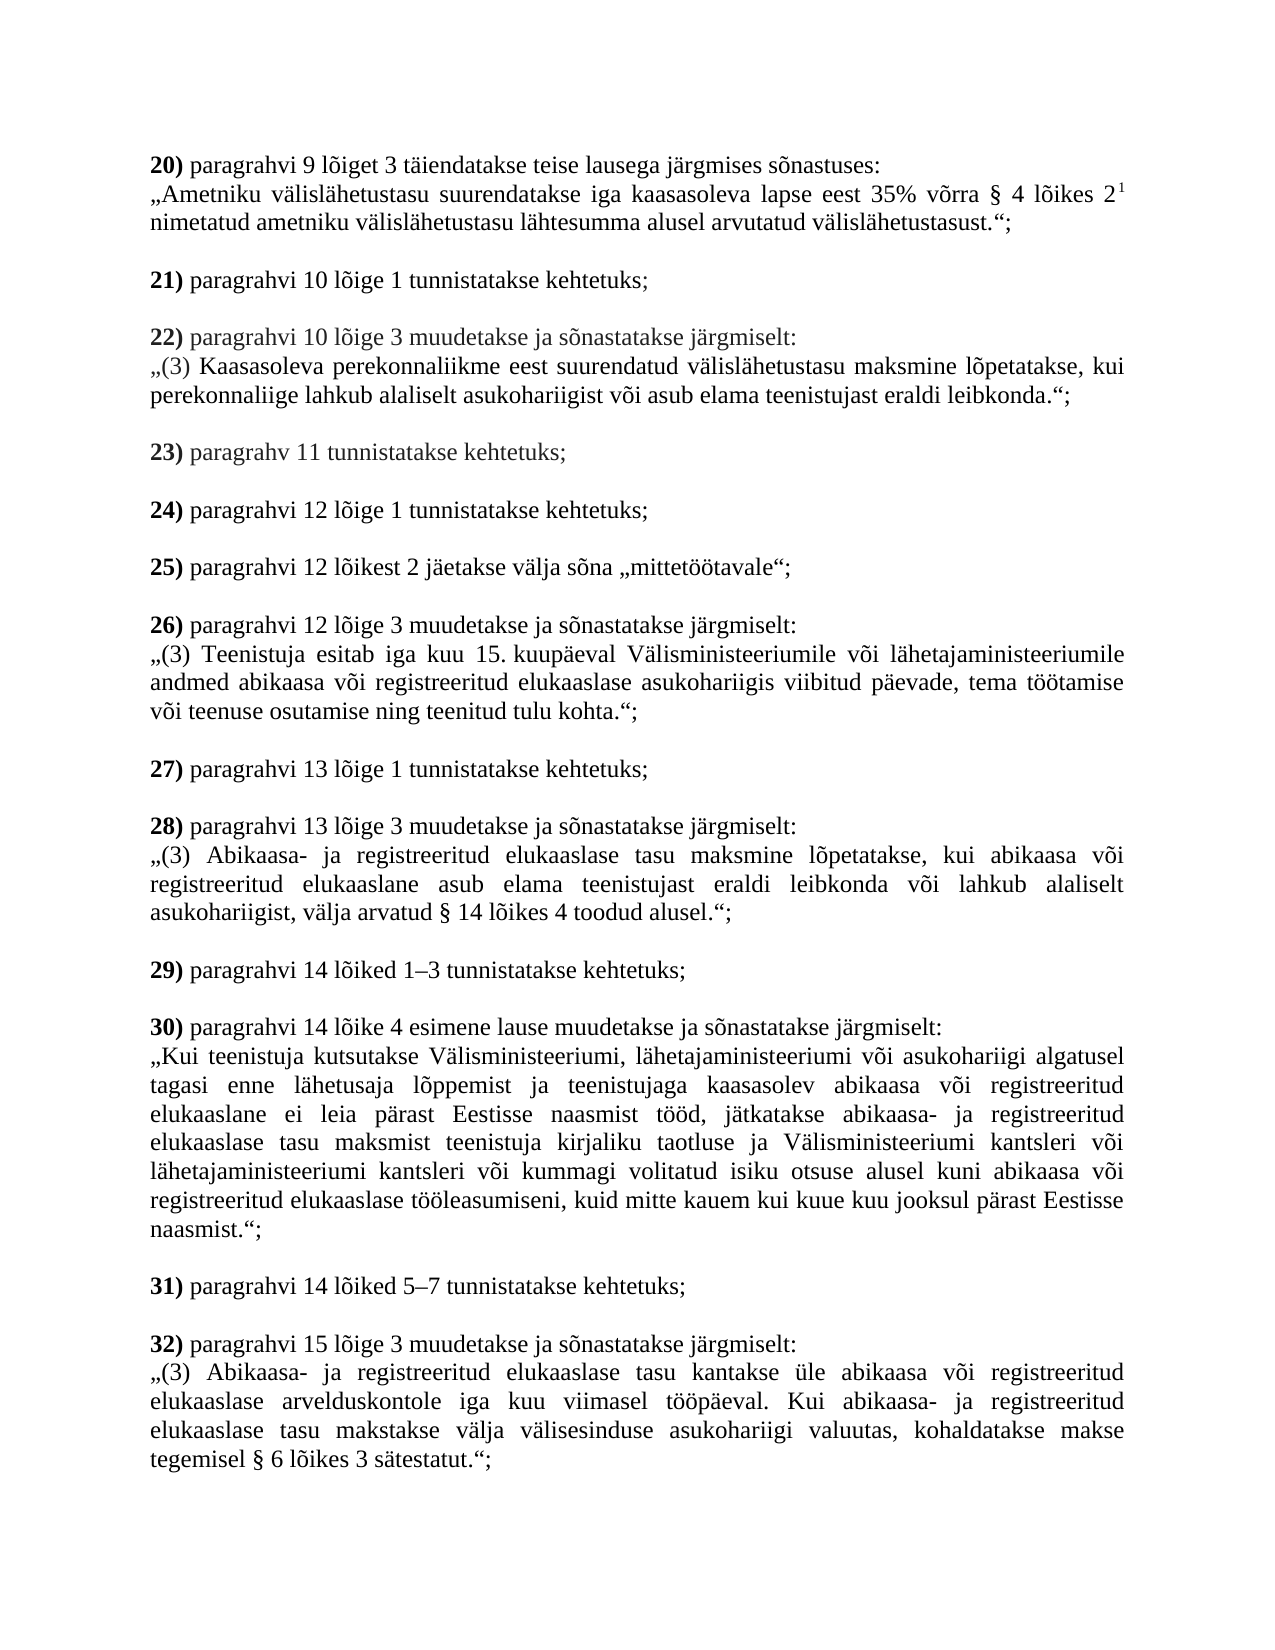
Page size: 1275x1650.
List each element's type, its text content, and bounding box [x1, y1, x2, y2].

text 32) paragrahvi 15 lõige 3 muudetakse ja sõnastatakse järgmiselt: [150, 1329, 1125, 1357]
text 27) paragrahvi 13 lõige 1 tunnistatakse kehtetuks; [150, 754, 1125, 782]
text 21) paragrahvi 10 lõige 1 tunnistatakse kehtetuks; [150, 265, 1125, 294]
text 26) paragrahvi 12 lõige 3 muudetakse ja sõnastatakse järgmiselt: [150, 610, 1125, 639]
text „(3) Abikaasa- ja registreeritud elukaaslase tasu maksmine lõpetatakse, kui abikaasa või registreeritud elukaaslane asub elama teenistujast eraldi leibkonda või lahkub alaliselt asukohariigist, välja arvatud § 14 lõikes 4 toodud alusel.“; [150, 840, 1125, 926]
text 25) paragrahvi 12 lõikest 2 jäetakse välja sõna „mittetöötavale“; [150, 552, 1125, 581]
text 29) paragrahvi 14 lõiked 1–3 tunnistatakse kehtetuks; [150, 955, 1125, 984]
text 22) paragrahvi 10 lõige 3 muudetakse ja sõnastatakse järgmiselt: [150, 322, 1125, 351]
text 28) paragrahvi 13 lõige 3 muudetakse ja sõnastatakse järgmiselt: [150, 811, 1125, 840]
text „(3) Kaasasoleva perekonnaliikme eest suurendatud välislähetustasu maksmine lõpetatakse, kui perekonnaliige lahkub alaliselt asukohariigist või asub elama teenistujast eraldi leibkonda.“; [150, 351, 1125, 409]
text „(3) Teenistuja esitab iga kuu 15. kuupäeval Välisministeeriumile või lähetajaministeeriumile andmed abikaasa või registreeritud elukaaslase asukohariigis viibitud päevade, tema töötamise või teenuse osutamise ning teenitud tulu kohta.“; [150, 639, 1125, 725]
text 31) paragrahvi 14 lõiked 5–7 tunnistatakse kehtetuks; [150, 1271, 1125, 1300]
text „Kui teenistuja kutsutakse Välisministeeriumi, lähetajaministeeriumi või asukohariigi algatusel tagasi enne lähetusaja lõppemist ja teenistujaga kaasasolev abikaasa või registreeritud elukaaslane ei leia pärast Eestisse naasmist tööd, jätkatakse abikaasa- ja registreeritud elukaaslase tasu maksmist teenistuja kirjaliku taotluse ja Välisministeeriumi kantsleri või lähetajaministeeriumi kantsleri või kummagi volitatud isiku otsuse alusel kuni abikaasa või registreeritud elukaaslase tööleasumiseni, kuid mitte kauem kui kuue kuu jooksul pärast Eestisse naasmist.“; [150, 1041, 1125, 1242]
text 30) paragrahvi 14 lõike 4 esimene lause muudetakse ja sõnastatakse järgmiselt: [150, 1012, 1125, 1041]
text 23) paragrahv 11 tunnistatakse kehtetuks; [150, 437, 1125, 466]
text „Ametniku välislähetustasu suurendatakse iga kaasasoleva lapse eest 35% võrra § 4 lõikes 21 nimetatud ametniku välislähetustasu lähtesumma alusel arvutatud välislähetustasust.“; [150, 179, 1125, 236]
text „(3) Abikaasa- ja registreeritud elukaaslase tasu kantakse üle abikaasa või registreeritud elukaaslase arvelduskontole iga kuu viimasel tööpäeval. Kui abikaasa- ja registreeritud elukaaslase tasu makstakse välja välisesinduse asukohariigi valuutas, kohaldatakse makse tegemisel § 6 lõikes 3 sätestatut.“; [150, 1357, 1125, 1472]
text 24) paragrahvi 12 lõige 1 tunnistatakse kehtetuks; [150, 495, 1125, 524]
text 20) paragrahvi 9 lõiget 3 täiendatakse teise lausega järgmises sõnastuses: [150, 150, 1125, 179]
